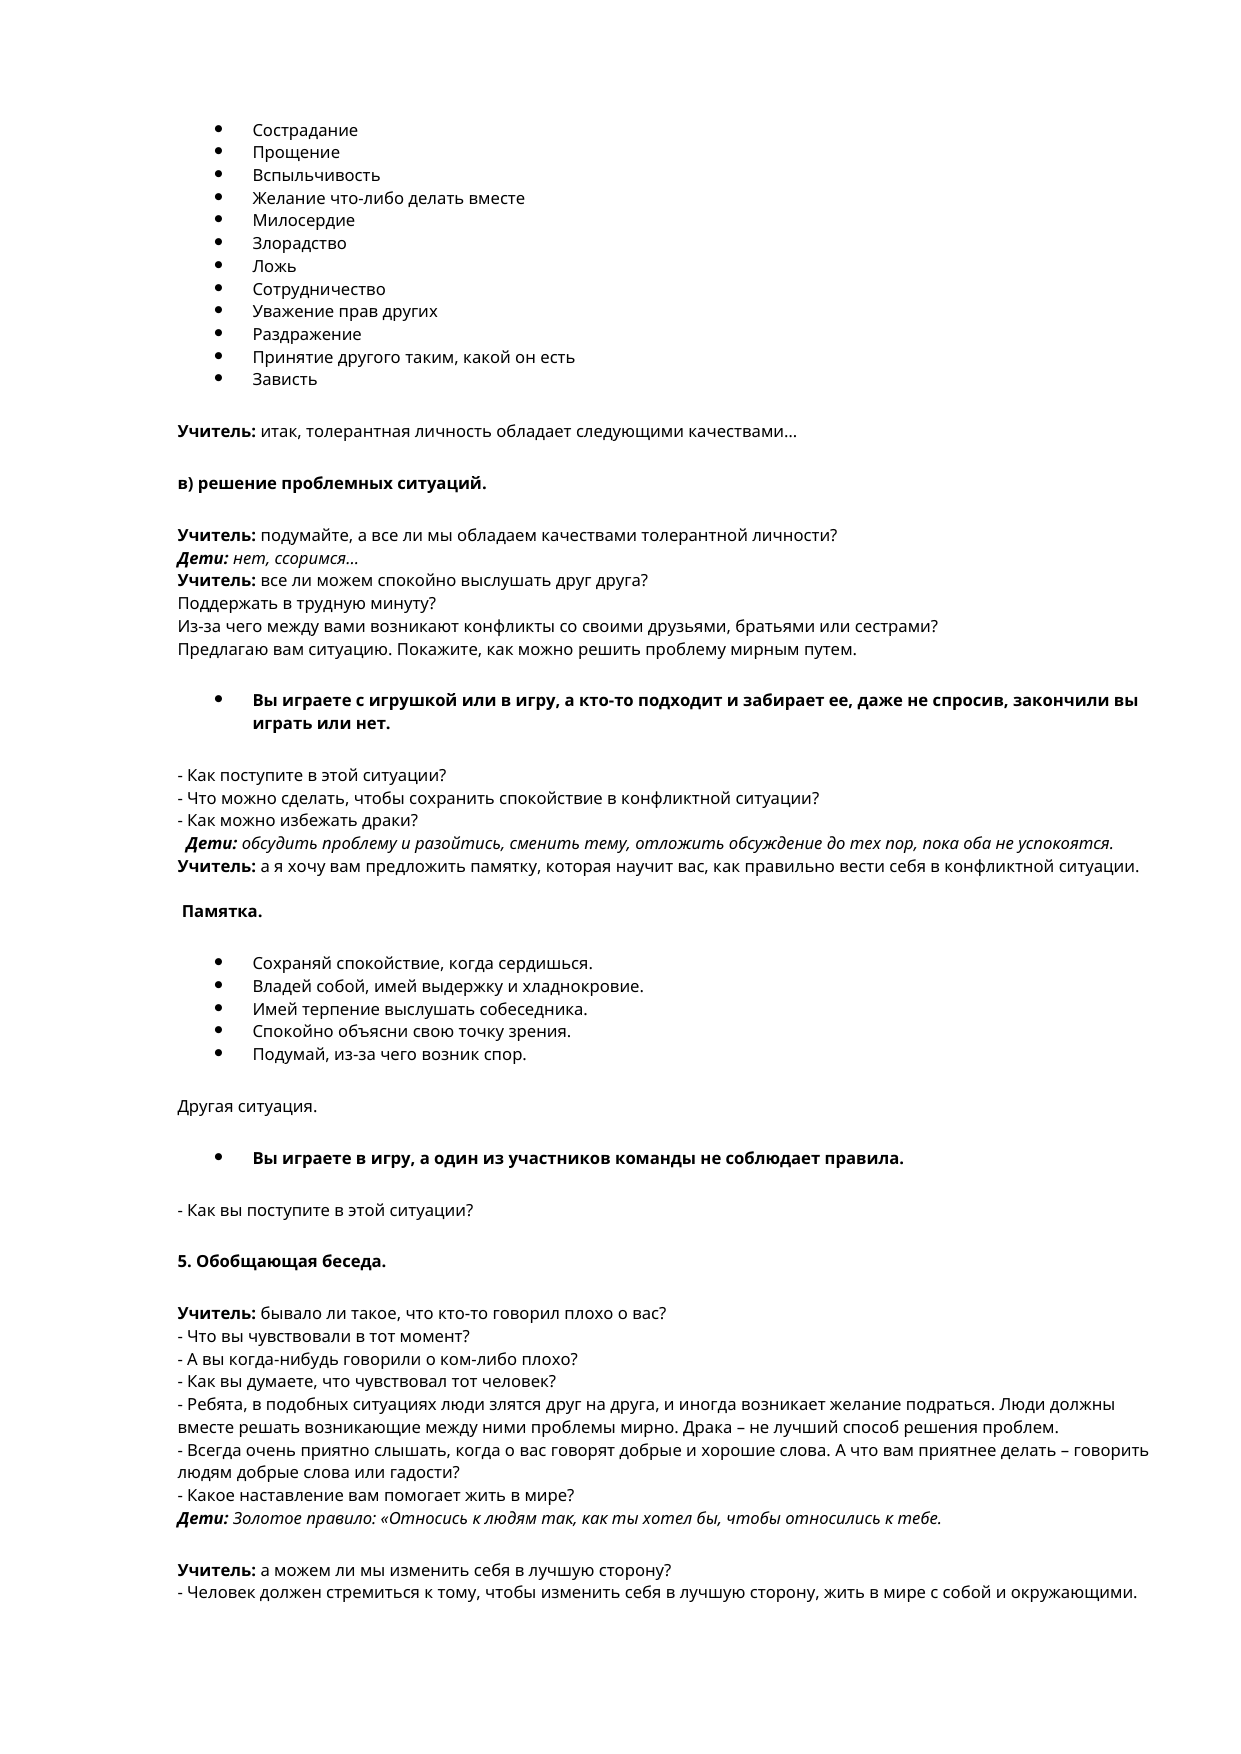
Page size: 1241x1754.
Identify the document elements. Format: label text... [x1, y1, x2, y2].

list Прощение [215, 141, 1152, 163]
text в) решение проблемных ситуаций. [177, 472, 1152, 494]
list Подумай, из-за чего возник спор. [215, 1042, 1152, 1065]
list Ложь [215, 254, 1152, 277]
list Злорадство [215, 232, 1152, 254]
list Спокойно объясни свою точку зрения. [215, 1020, 1152, 1042]
list Вы играете в игру, а один из участников команды не соблюдает правила. [215, 1146, 1152, 1169]
list Владей собой, имей выдержку и хладнокровие. [215, 974, 1152, 997]
list Сострадание [215, 118, 1152, 141]
list Сотрудничество [215, 277, 1152, 300]
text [177, 1558, 1152, 1603]
text Учитель: бывало ли такое, что кто-то говорил плохо о вас? - Что вы чувствовали в тот момент? - А вы когда-нибудь говорили о ком-либо плохо? - Как вы думаете, что чувствовал тот человек? - Ребята, в подобных ситуациях люди злятся друг на друга, и иногда возникает желание подраться. Люди должны вместе решать возникающие между ними проблемы мирно. Драка – не лучший способ решения проблем. - Всегда очень приятно слышать, когда о вас говорят добрые и хорошие слова. А что вам приятнее делать – говорить людям добрые слова или гадости? - Какое наставление вам помогает жить в мире? Дети: Золотое правило: «Относись к людям так, как ты хотел бы, чтобы относились к тебе. [177, 1302, 1152, 1529]
list Уважение прав других [215, 300, 1152, 322]
list Раздражение [215, 322, 1152, 345]
text Учитель: итак, толерантная личность обладает следующими качествами… [177, 420, 1152, 442]
text Учитель: подумайте, а все ли мы обладаем качествами толерантной личности? Дети: нет, ссоримся… Учитель: все ли можем спокойно выслушать друг друга? Поддержать в трудную минуту? Из-за чего между вами возникают конфликты со своими друзьями, братьями или сестрами? Предлагаю вам ситуацию. Покажите, как можно решить проблему мирным путем. [177, 523, 1152, 660]
list Сохраняй спокойствие, когда сердишься. [215, 952, 1152, 974]
list Милосердие [215, 209, 1152, 232]
list Желание что-либо делать вместе [215, 186, 1152, 209]
text - Как поступите в этой ситуации? - Что можно сделать, чтобы сохранить спокойствие в конфликтной ситуации? - Как можно избежать драки? Дети: обсудить проблему и разойтись, сменить тему, отложить обсуждение до тех пор, пока оба не успокоятся. Учитель: а я хочу вам предложить памятку, которая научит вас, как правильно вести себя в конфликтной ситуации. Памятка. [177, 763, 1152, 922]
list Принятие другого таким, какой он есть [215, 345, 1152, 368]
list Вы играете с игрушкой или в игру, а кто-то подходит и забирает ее, даже не спросив, закончили вы играть или нет. [215, 689, 1152, 734]
list Зависть [215, 368, 1152, 391]
list Вспыльчивость [215, 163, 1152, 186]
text 5. Обобщающая беседа. [177, 1250, 1152, 1273]
text - Как вы поступите в этой ситуации? [177, 1198, 1152, 1221]
list Имей терпение выслушать собеседника. [215, 997, 1152, 1020]
text Другая ситуация. [177, 1094, 1152, 1117]
